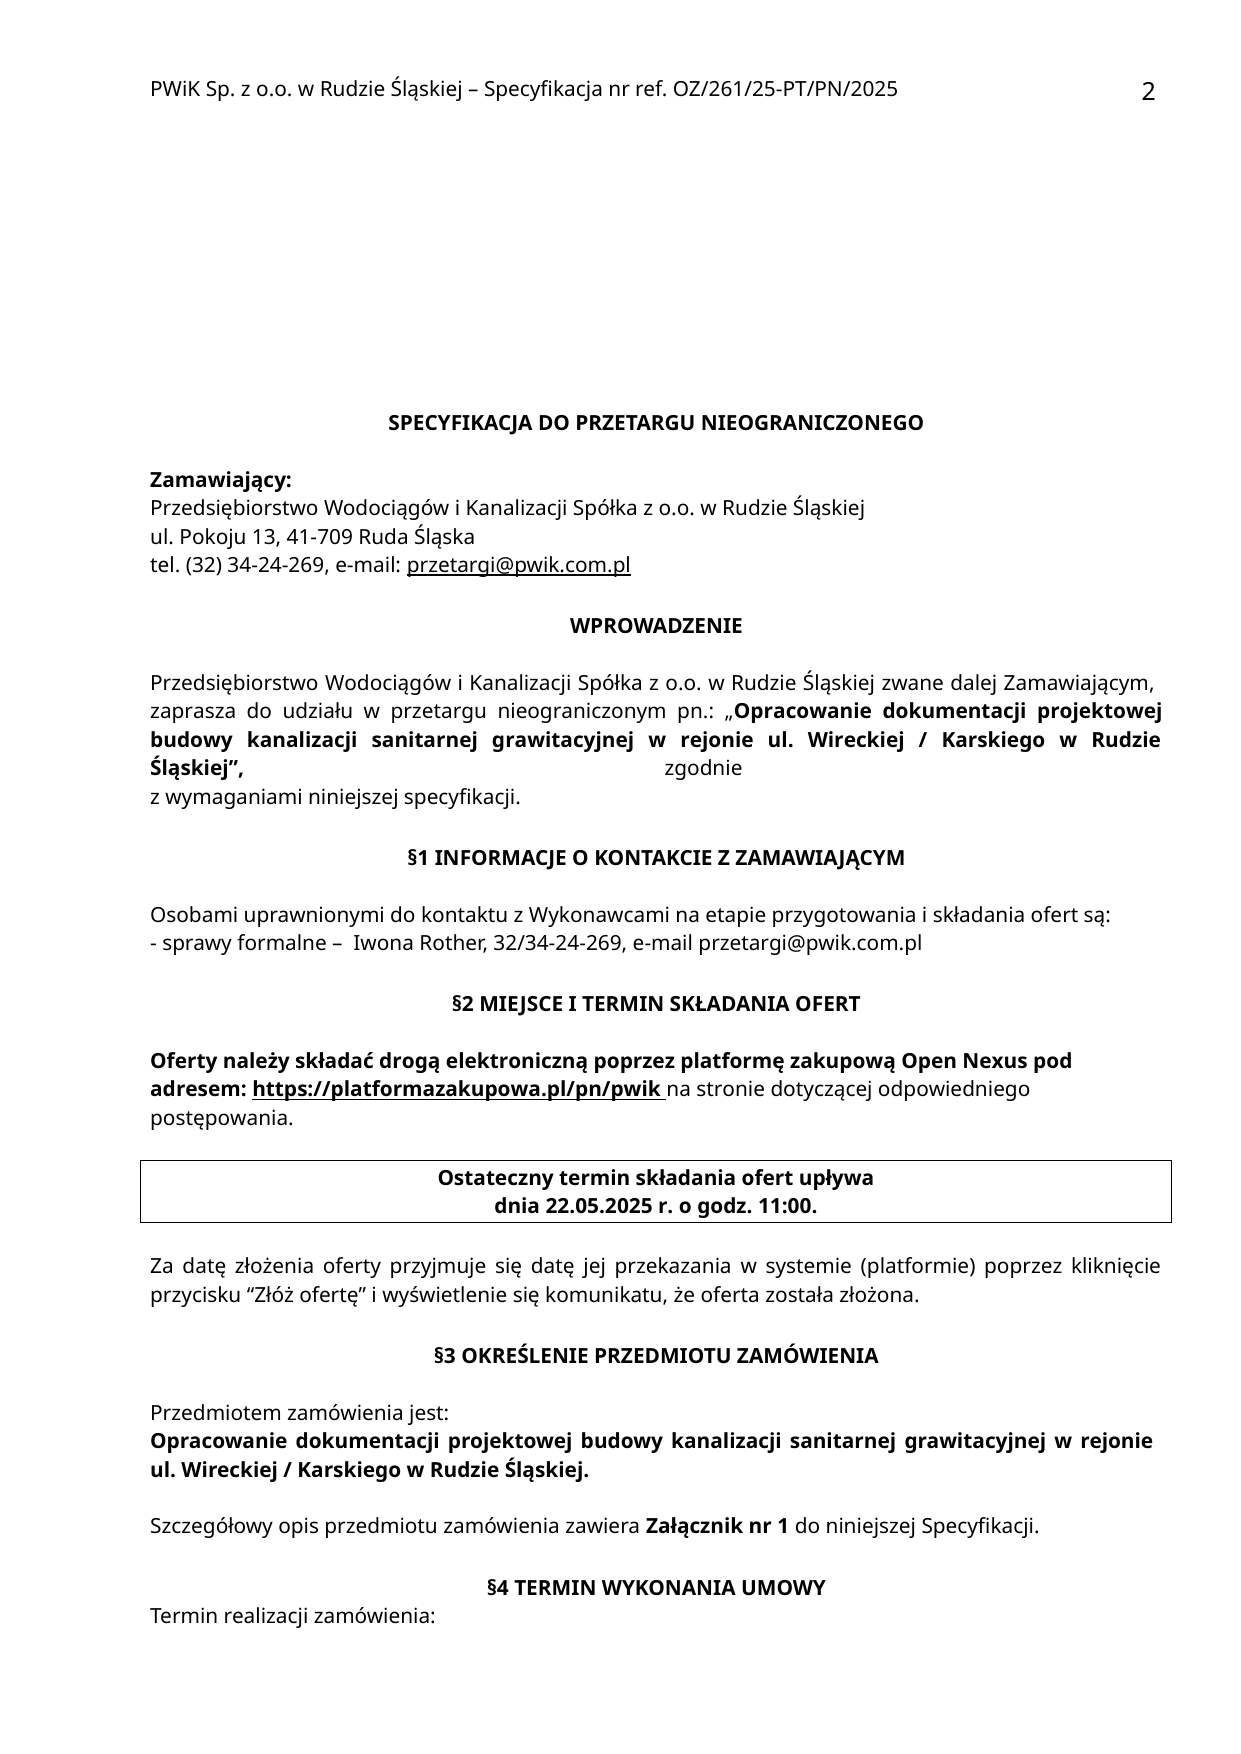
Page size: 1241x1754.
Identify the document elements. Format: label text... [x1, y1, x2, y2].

text Opracowanie dokumentacji projektowej budowy kanalizacji sanitarnej grawitacyjnej w rejonie ul. Wireckiej / Karskiego w Rudzie Śląskiej. [150, 1426, 1162, 1483]
text dnia 22.05.2025 r. o godz. 11:00. [141, 1188, 1171, 1222]
subtitle §3 OKREŚLENIE PRZEDMIOTU ZAMÓWIENIA [150, 1341, 1162, 1369]
text Za datę złożenia oferty przyjmuje się datę jej przekazania w systemie (platformie) poprzez kliknięcie przycisku “Złóż ofertę” i wyświetlenie się komunikatu, że oferta została złożona. [150, 1251, 1162, 1308]
text Ostateczny termin składania ofert upływa [141, 1161, 1171, 1188]
text Przedmiotem zamówienia jest: [150, 1398, 1162, 1426]
text Osobami uprawnionymi do kontaktu z Wykonawcami na etapie przygotowania i składania ofert są: [150, 900, 1162, 928]
subtitle §4 TERMIN WYKONANIA UMOWY [150, 1573, 1162, 1601]
text Termin realizacji zamówienia: [150, 1601, 1162, 1629]
text tel. (32) 34-24-269, e-mail: przetargi@pwik.com.pl [150, 550, 1162, 579]
text Przedsiębiorstwo Wodociągów i Kanalizacji Spółka z o.o. w Rudzie Śląskiej [150, 493, 1162, 522]
subtitle §2 MIEJSCE I TERMIN SKŁADANIA OFERT [150, 989, 1162, 1018]
subtitle WPROWADZENIE [150, 611, 1162, 640]
text Oferty należy składać drogą elektroniczną poprzez platformę zakupową Open Nexus pod adresem: https://platformazakupowa.pl/pn/pwik na stronie dotyczącej odpowiedniego postępowania. [150, 1046, 1162, 1131]
text ul. Pokoju 13, 41-709 Ruda Śląska [150, 522, 1162, 550]
subtitle SPECYFIKACJA DO PRZETARGU NIEOGRANICZONEGO [150, 408, 1162, 436]
text - sprawy formalne – Iwona Rother, 32/34-24-269, e-mail przetargi@pwik.com.pl [150, 928, 1162, 957]
text Przedsiębiorstwo Wodociągów i Kanalizacji Spółka z o.o. w Rudzie Śląskiej zwane dalej Zamawiającym, zaprasza do udziału w przetargu nieograniczonym pn.: „Opracowanie dokumentacji projektowej budowy kanalizacji sanitarnej grawitacyjnej w rejonie ul. Wireckiej / Karskiego w Rudzie Śląskiej”, zgodnie z wymaganiami niniejszej specyfikacji. [150, 668, 1162, 810]
subtitle §1 INFORMACJE O KONTAKCIE Z ZAMAWIAJĄCYM [150, 843, 1162, 871]
text Szczegółowy opis przedmiotu zamówienia zawiera Załącznik nr 1 do niniejszej Specyfikacji. [150, 1483, 1162, 1540]
text Zamawiający: [150, 465, 1162, 493]
